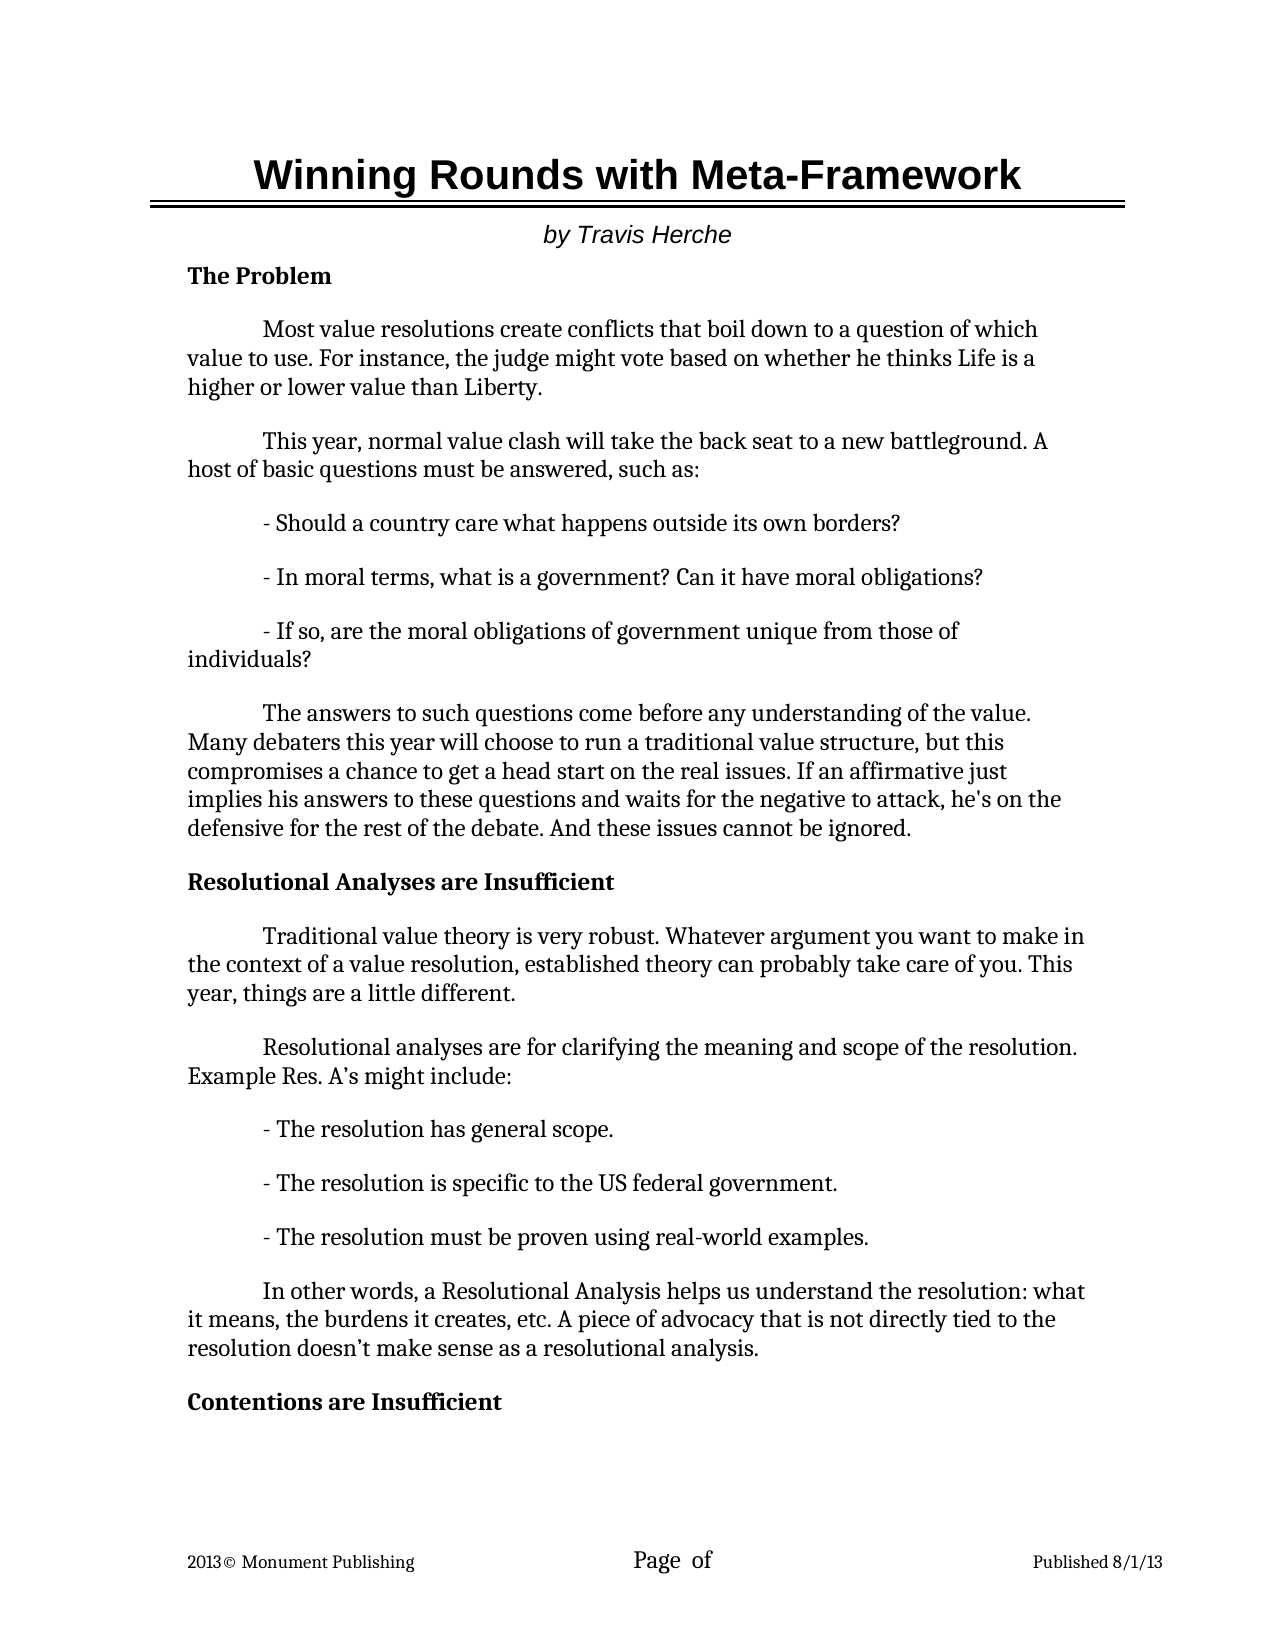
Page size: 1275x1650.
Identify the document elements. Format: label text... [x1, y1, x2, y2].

text - In moral terms, what is a government? Can it have moral obligations? [187, 563, 1087, 592]
text - The resolution has general scope. [187, 1115, 1087, 1144]
text This year, normal value clash will take the back seat to a new battleground. A host of basic questions must be answered, such as: [187, 427, 1087, 484]
text Traditional value theory is very robust. Whatever argument you want to make in the context of a value resolution, established theory can probably take care of you. This year, things are a little different. [187, 922, 1087, 1008]
text - Should a country care what happens outside its own borders? [187, 509, 1087, 538]
text Most value resolutions create conflicts that boil down to a question of which value to use. For instance, the judge might vote based on whether he thinks Life is a higher or lower value than Liberty. [187, 315, 1087, 402]
text Resolutional analyses are for clarifying the meaning and scope of the resolution. Example Res. A’s might include: [187, 1033, 1087, 1090]
text - If so, are the moral obligations of government unique from those of individuals? [187, 617, 1087, 674]
text Contentions are Insufficient [187, 1388, 1087, 1417]
text Resolutional Analyses are Insufficient [187, 868, 1087, 897]
text The Problem [187, 262, 1087, 290]
text In other words, a Resolutional Analysis helps us understand the resolution: what it means, the burdens it creates, etc. A piece of advocacy that is not directly tied to the resolution doesn’t make sense as a resolutional analysis. [187, 1277, 1087, 1363]
text - The resolution is specific to the US federal government. [187, 1169, 1087, 1198]
text The answers to such questions come before any understanding of the value. Many debaters this year will choose to run a traditional value structure, but this compromises a chance to get a head start on the real issues. If an affirmative just implies his answers to these questions and waits for the negative to attack, he's on the defensive for the rest of the debate. And these issues cannot be ignored. [187, 699, 1087, 843]
text Winning Rounds with Meta-Framework [150, 150, 1125, 200]
subtitle by Travis Herche [187, 220, 1087, 249]
text - The resolution must be proven using real-world examples. [187, 1223, 1087, 1252]
